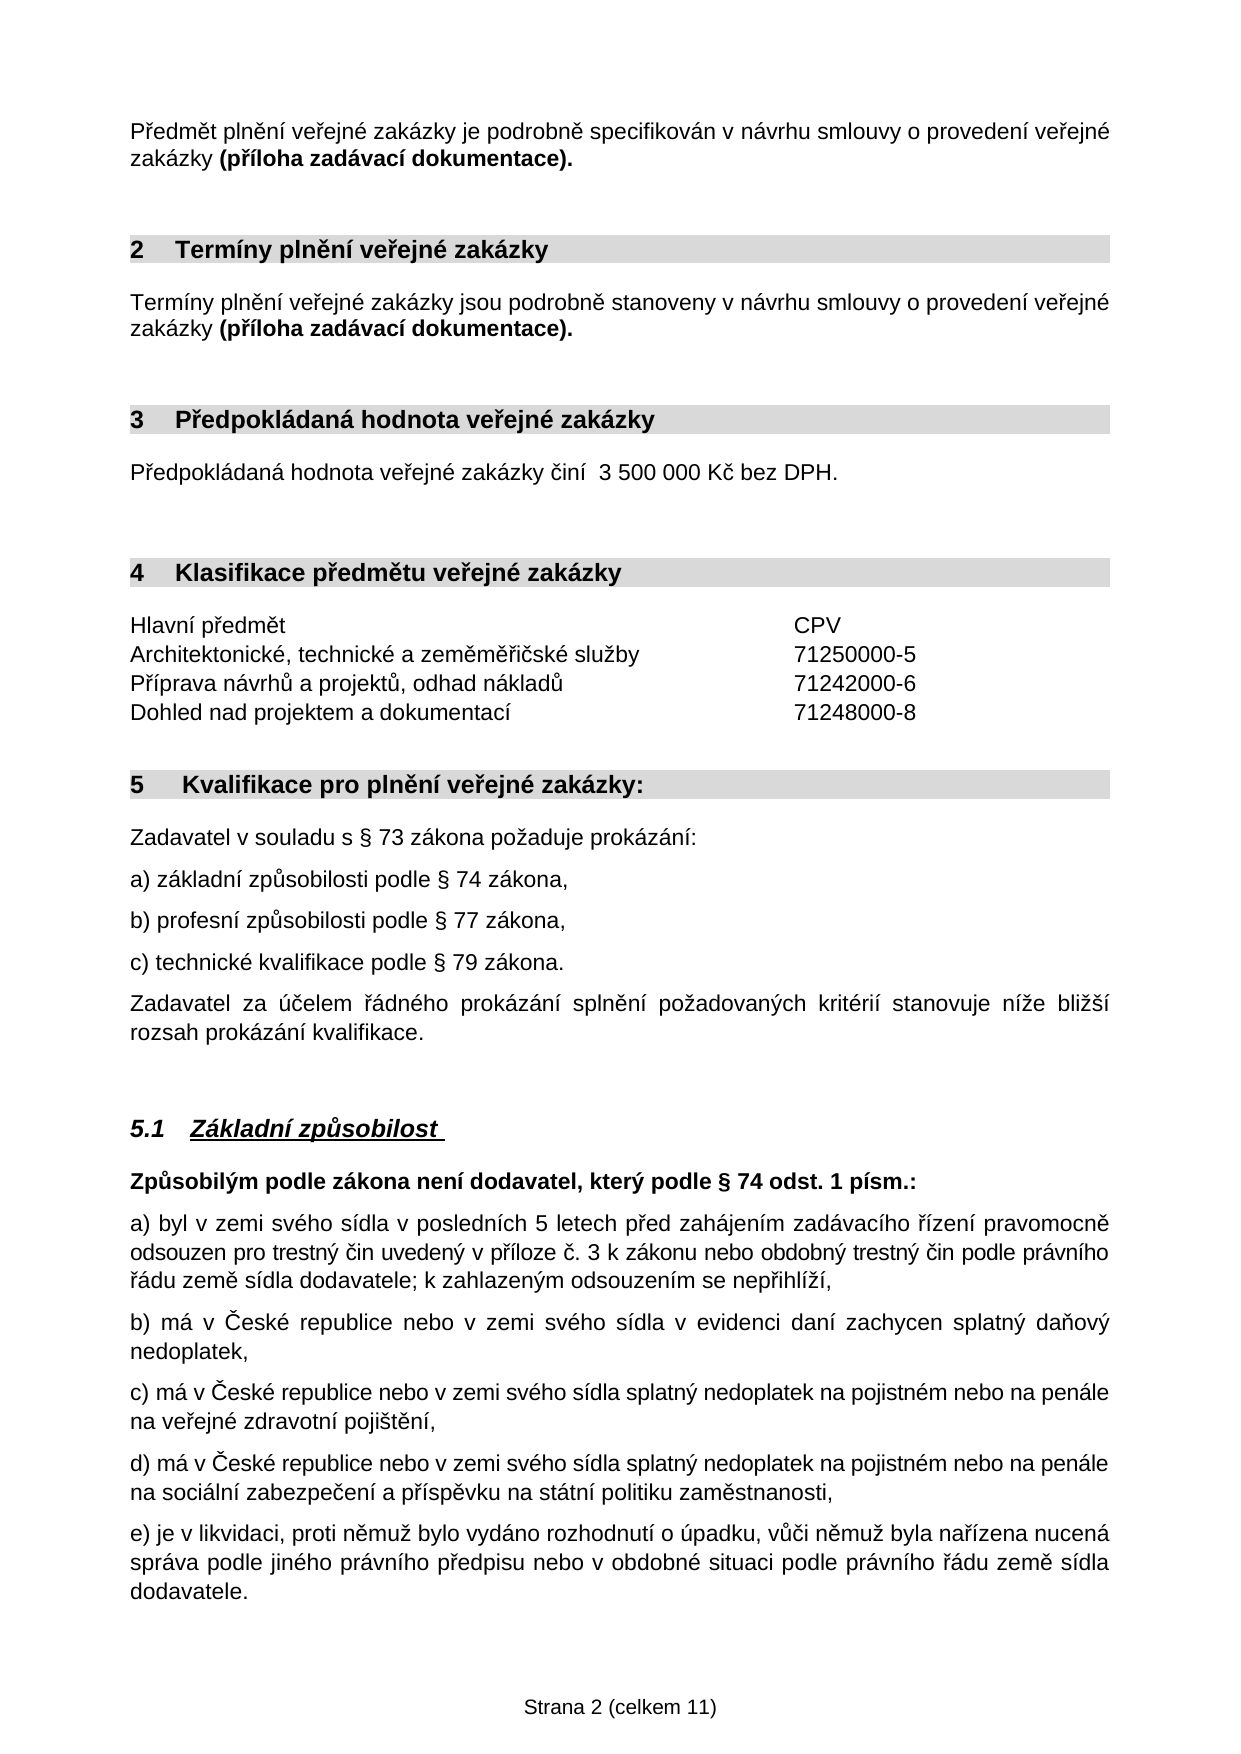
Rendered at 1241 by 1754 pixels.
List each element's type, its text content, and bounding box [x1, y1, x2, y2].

text Zadavatel za účelem řádného prokázání splnění požadovaných kritérií stanovuje níže bližší rozsah prokázání kvalifikace. [130, 990, 1110, 1045]
text Termíny plnění veřejné zakázky jsou podrobně stanoveny v návrhu smlouvy o provedení veřejné zakázky (příloha zadávací dokumentace). [130, 288, 1110, 341]
text Hlavní předmět CPV [130, 612, 1110, 638]
text e) je v likvidaci, proti němuž bylo vydáno rozhodnutí o úpadku, vůči němuž byla nařízena nucená správa podle jiného právního předpisu nebo v obdobné situaci podle právního řádu země sídla dodavatele. [130, 1520, 1110, 1604]
text Způsobilým podle zákona není dodavatel, který podle § 74 odst. 1 písm.: [130, 1168, 1110, 1194]
text Předpokládaná hodnota veřejné zakázky činí 3 500 000 Kč bez DPH. [130, 459, 1110, 485]
subtitle Termíny plnění veřejné zakázky [130, 235, 1110, 263]
subtitle Základní způsobilost [130, 1114, 1110, 1143]
text Zadavatel v souladu s § 73 zákona požaduje prokázání: [130, 824, 1110, 851]
text c) má v České republice nebo v zemi svého sídla splatný nedoplatek na pojistném nebo na penále na veřejné zdravotní pojištění, [130, 1379, 1110, 1435]
text Příprava návrhů a projektů, odhad nákladů 71242000-6 [130, 670, 1110, 696]
subtitle Kvalifikace pro plnění veřejné zakázky: [130, 770, 1110, 799]
text b) profesní způsobilosti podle § 77 zákona, [130, 907, 1110, 933]
text a) základní způsobilosti podle § 74 zákona, [130, 866, 1110, 892]
subtitle Předpokládaná hodnota veřejné zakázky [130, 405, 1110, 434]
text c) technické kvalifikace podle § 79 zákona. [130, 948, 1110, 975]
subtitle Klasifikace předmětu veřejné zakázky [130, 558, 1110, 587]
text Dohled nad projektem a dokumentací 71248000-8 [130, 699, 1110, 725]
text Architektonické, technické a zeměměřičské služby 71250000-5 [130, 641, 1110, 667]
text d) má v České republice nebo v zemi svého sídla splatný nedoplatek na pojistném nebo na penále na sociální zabezpečení a příspěvku na státní politiku zaměstnanosti, [130, 1450, 1110, 1505]
text Předmět plnění veřejné zakázky je podrobně specifikován v návrhu smlouvy o provedení veřejné zakázky (příloha zadávací dokumentace). [130, 118, 1110, 171]
text a) byl v zemi svého sídla v posledních 5 letech před zahájením zadávacího řízení pravomocně odsouzen pro trestný čin uvedený v příloze č. 3 k zákonu nebo obdobný trestný čin podle právního řádu země sídla dodavatele; k zahlazeným odsouzením se nepřihlíží, [130, 1209, 1110, 1294]
text b) má v České republice nebo v zemi svého sídla v evidenci daní zachycen splatný daňový nedoplatek, [130, 1309, 1110, 1364]
